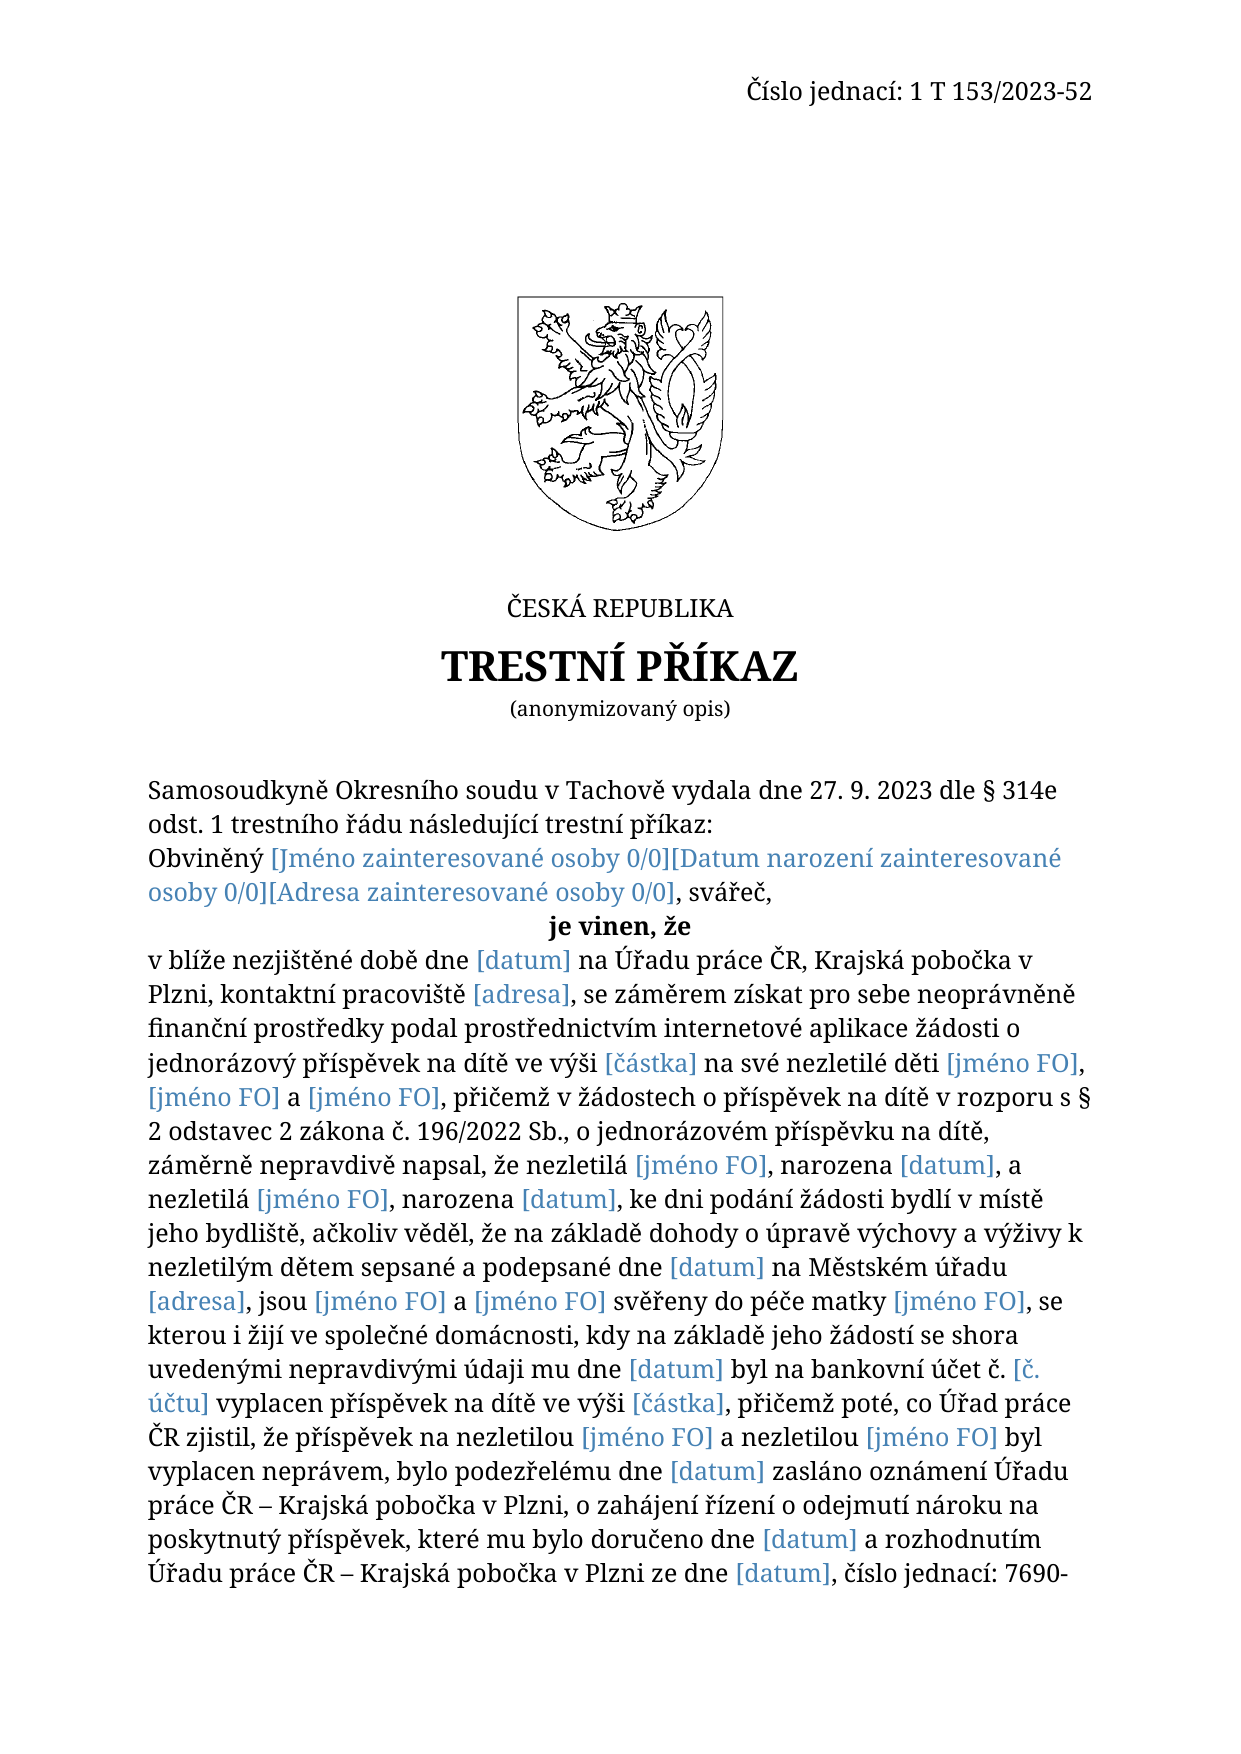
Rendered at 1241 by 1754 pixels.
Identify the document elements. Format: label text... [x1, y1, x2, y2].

text TRESTNÍ PŘÍKAZ (anonymizovaný opis) [148, 637, 1093, 722]
text ČESKÁ REPUBLIKA [148, 148, 1093, 625]
text Samosoudkyně Okresního soudu v Tachově vydala dne 27. 9. 2023 dle § 314e odst. 1 trestního řádu následující trestní příkaz: [148, 772, 1093, 841]
text Obviněný [Jméno zainteresované osoby 0/0][Datum narození zainteresované osoby 0/0][Adresa zainteresované osoby 0/0], svářeč, [148, 841, 1093, 909]
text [148, 943, 1093, 1590]
text je vinen, že [148, 909, 1093, 943]
picture [516, 295, 724, 532]
